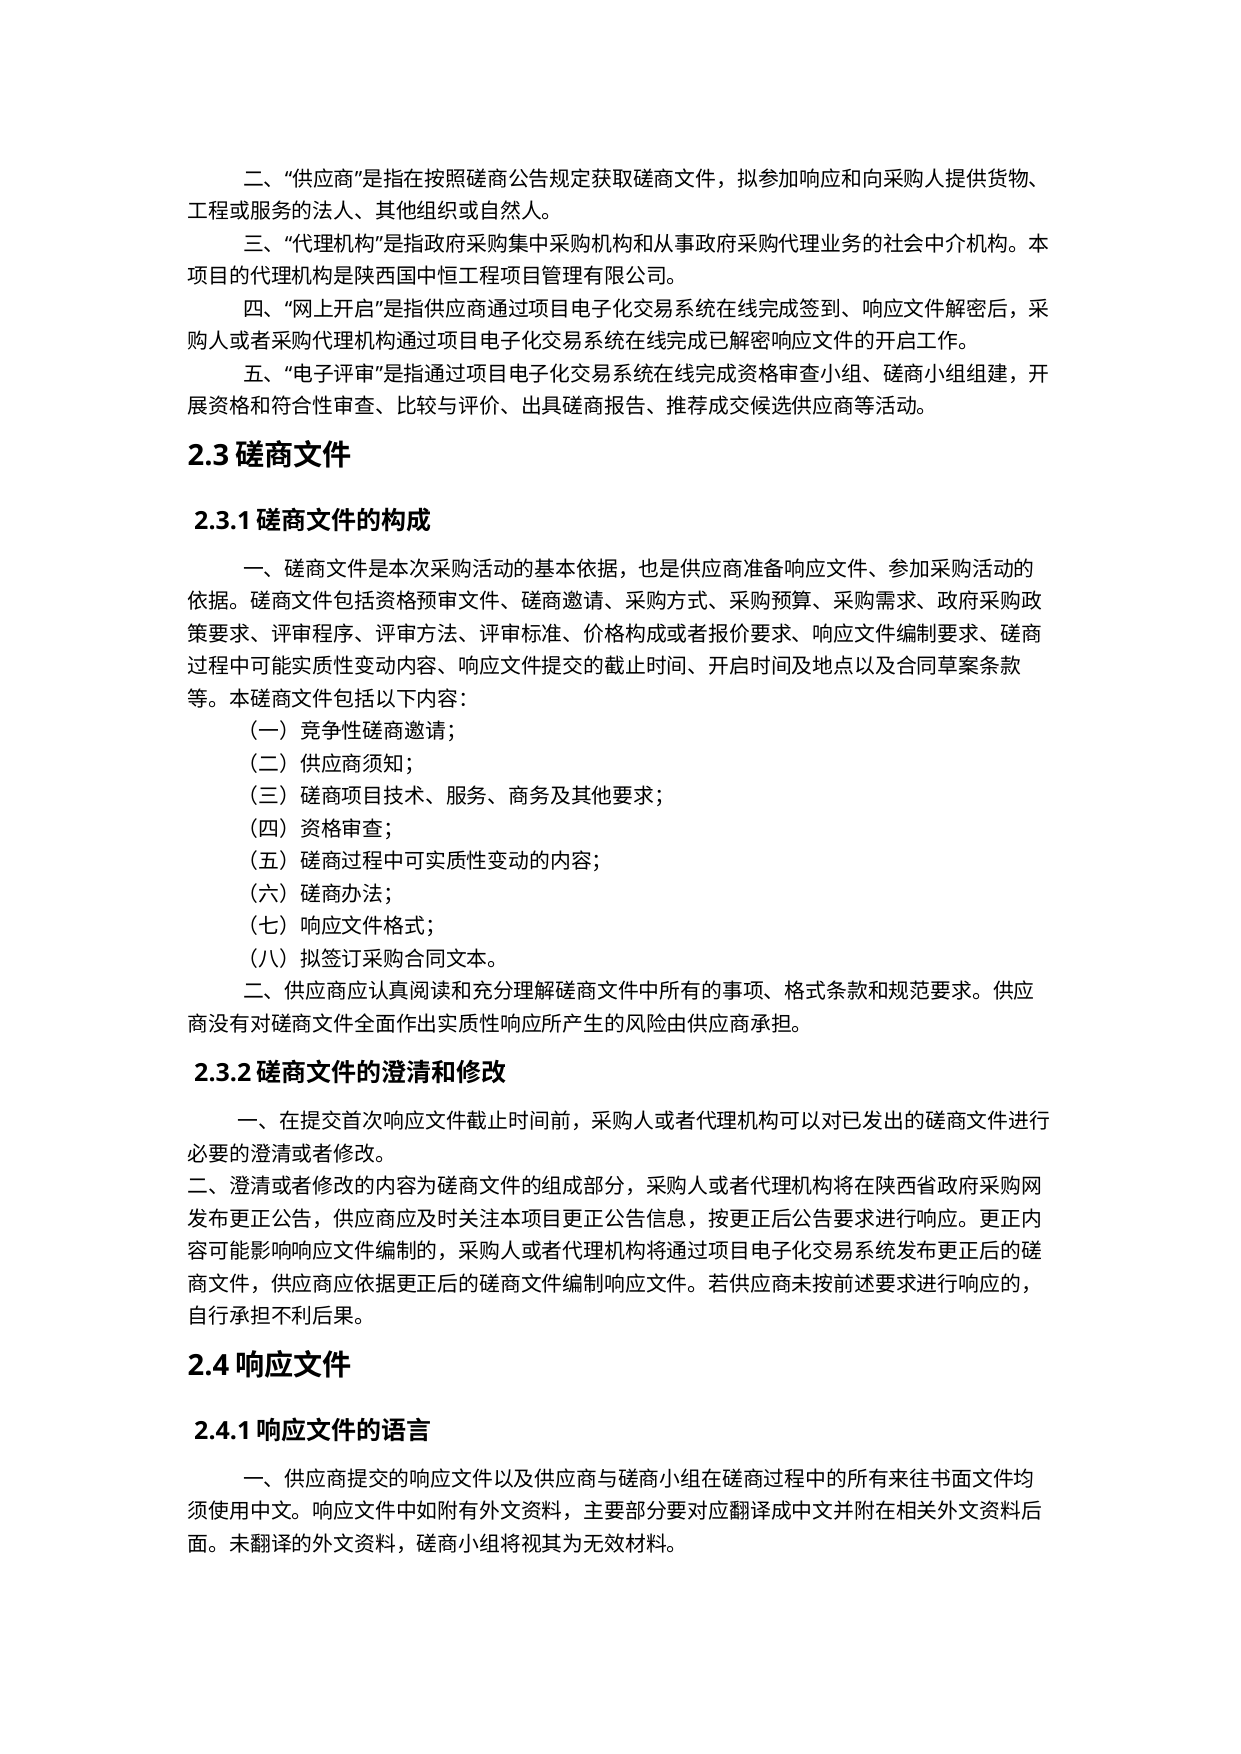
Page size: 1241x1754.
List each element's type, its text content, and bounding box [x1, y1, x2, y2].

text （三）磋商项目技术、服务、商务及其他要求； [187, 779, 1053, 812]
text 2.3.2磋商文件的澄清和修改 [187, 1039, 1053, 1104]
text （一）竞争性磋商邀请； [187, 714, 1053, 747]
text （二）供应商须知； [187, 747, 1053, 779]
text （七）响应文件格式； [187, 909, 1053, 942]
text 三、“代理机构”是指政府采购集中采购机构和从事政府采购代理业务的社会中介机构。本项目的代理机构是陕西国中恒工程项目管理有限公司。 [187, 227, 1053, 292]
text （四）资格审查； [187, 812, 1053, 844]
text 二、澄清或者修改的内容为磋商文件的组成部分，采购人或者代理机构将在陕西省政府采购网发布更正公告，供应商应及时关注本项目更正公告信息，按更正后公告要求进行响应。更正内容可能影响响应文件编制的，采购人或者代理机构将通过项目电子化交易系统发布更正后的磋商文件，供应商应依据更正后的磋商文件编制响应文件。若供应商未按前述要求进行响应的，自行承担不利后果。 [187, 1169, 1053, 1332]
text 二、“供应商”是指在按照磋商公告规定获取磋商文件，拟参加响应和向采购人提供货物、工程或服务的法人、其他组织或自然人。 [187, 162, 1053, 227]
text 一、在提交首次响应文件截止时间前，采购人或者代理机构可以对已发出的磋商文件进行必要的澄清或者修改。 [187, 1104, 1053, 1169]
text 五、“电子评审”是指通过项目电子化交易系统在线完成资格审查小组、磋商小组组建，开展资格和符合性审查、比较与评价、出具磋商报告、推荐成交候选供应商等活动。 [187, 357, 1053, 422]
text 二、供应商应认真阅读和充分理解磋商文件中所有的事项、格式条款和规范要求。供应商没有对磋商文件全面作出实质性响应所产生的风险由供应商承担。 [187, 974, 1053, 1039]
text （八）拟签订采购合同文本。 [187, 942, 1053, 974]
text 一、供应商提交的响应文件以及供应商与磋商小组在磋商过程中的所有来往书面文件均须使用中文。响应文件中如附有外文资料，主要部分要对应翻译成中文并附在相关外文资料后面。未翻译的外文资料，磋商小组将视其为无效材料。 [187, 1462, 1053, 1559]
text 一、磋商文件是本次采购活动的基本依据，也是供应商准备响应文件、参加采购活动的依据。磋商文件包括资格预审文件、磋商邀请、采购方式、采购预算、采购需求、政府采购政策要求、评审程序、评审方法、评审标准、价格构成或者报价要求、响应文件编制要求、磋商过程中可能实质性变动内容、响应文件提交的截止时间、开启时间及地点以及合同草案条款等。本磋商文件包括以下内容： [187, 552, 1053, 714]
text 2.3磋商文件 [187, 422, 1053, 487]
text 四、“网上开启”是指供应商通过项目电子化交易系统在线完成签到、响应文件解密后，采购人或者采购代理机构通过项目电子化交易系统在线完成已解密响应文件的开启工作。 [187, 292, 1053, 357]
text （五）磋商过程中可实质性变动的内容； [187, 844, 1053, 877]
text 2.3.1磋商文件的构成 [187, 487, 1053, 552]
text 2.4响应文件 [187, 1332, 1053, 1397]
text （六）磋商办法； [187, 877, 1053, 909]
text 2.4.1响应文件的语言 [187, 1397, 1053, 1462]
